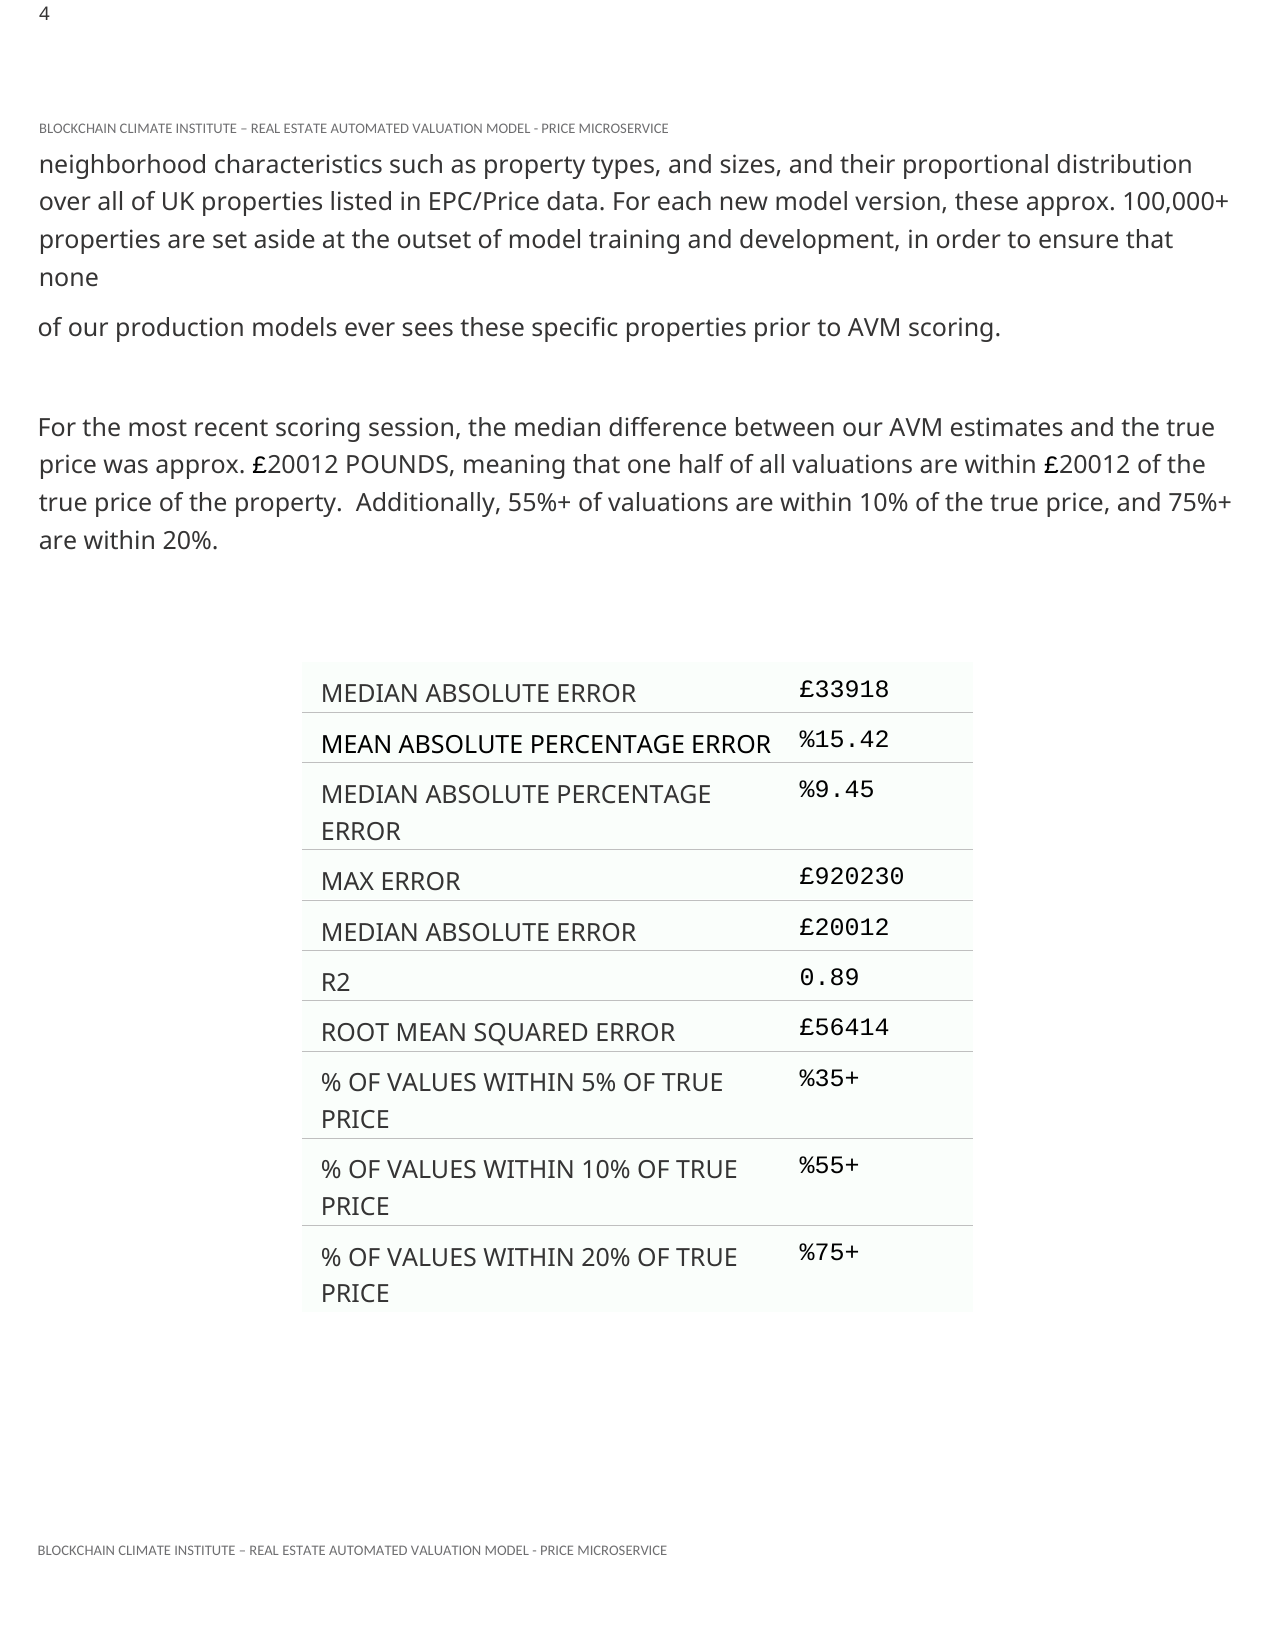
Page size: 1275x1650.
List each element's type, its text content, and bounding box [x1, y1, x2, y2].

table_cell % OF VALUES WITHIN 20% OF TRUE PRICE [302, 1226, 799, 1312]
table_cell 0.89 [799, 951, 973, 1000]
table_cell £20012 [799, 901, 973, 950]
table_cell %35+ [799, 1052, 973, 1138]
text of our production models ever sees these specific properties prior to AVM scoring. [37, 309, 1237, 343]
table_header £33918 [799, 662, 973, 712]
table_header MEDIAN ABSOLUTE ERROR [302, 662, 799, 712]
table_cell % OF VALUES WITHIN 5% OF TRUE PRICE [302, 1052, 799, 1138]
table_cell MEAN ABSOLUTE PERCENTAGE ERROR [302, 713, 799, 762]
table_cell £920230 [799, 850, 973, 899]
text For the most recent scoring session, the median difference between our AVM estimates and the true price was approx. £20012 POUNDS, meaning that one half of all valuations are within £20012 of the true price of the property. Additionally, 55%+ of valuations are within 10% of the true price, and 75%+ are within 20%. [37, 409, 1237, 557]
table_cell %15.42 [799, 713, 973, 762]
table_cell % OF VALUES WITHIN 10% OF TRUE PRICE [302, 1139, 799, 1225]
table_cell ROOT MEAN SQUARED ERROR [302, 1001, 799, 1051]
table_cell £56414 [799, 1001, 973, 1051]
table_cell MEDIAN ABSOLUTE PERCENTAGE ERROR [302, 763, 799, 849]
table_cell MEDIAN ABSOLUTE ERROR [302, 901, 799, 950]
table_cell R2 [302, 951, 799, 1000]
table_cell %9.45 [799, 763, 973, 849]
table_cell MAX ERROR [302, 850, 799, 899]
table_cell %55+ [799, 1139, 973, 1225]
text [37, 146, 1237, 293]
table_cell %75+ [799, 1226, 973, 1312]
